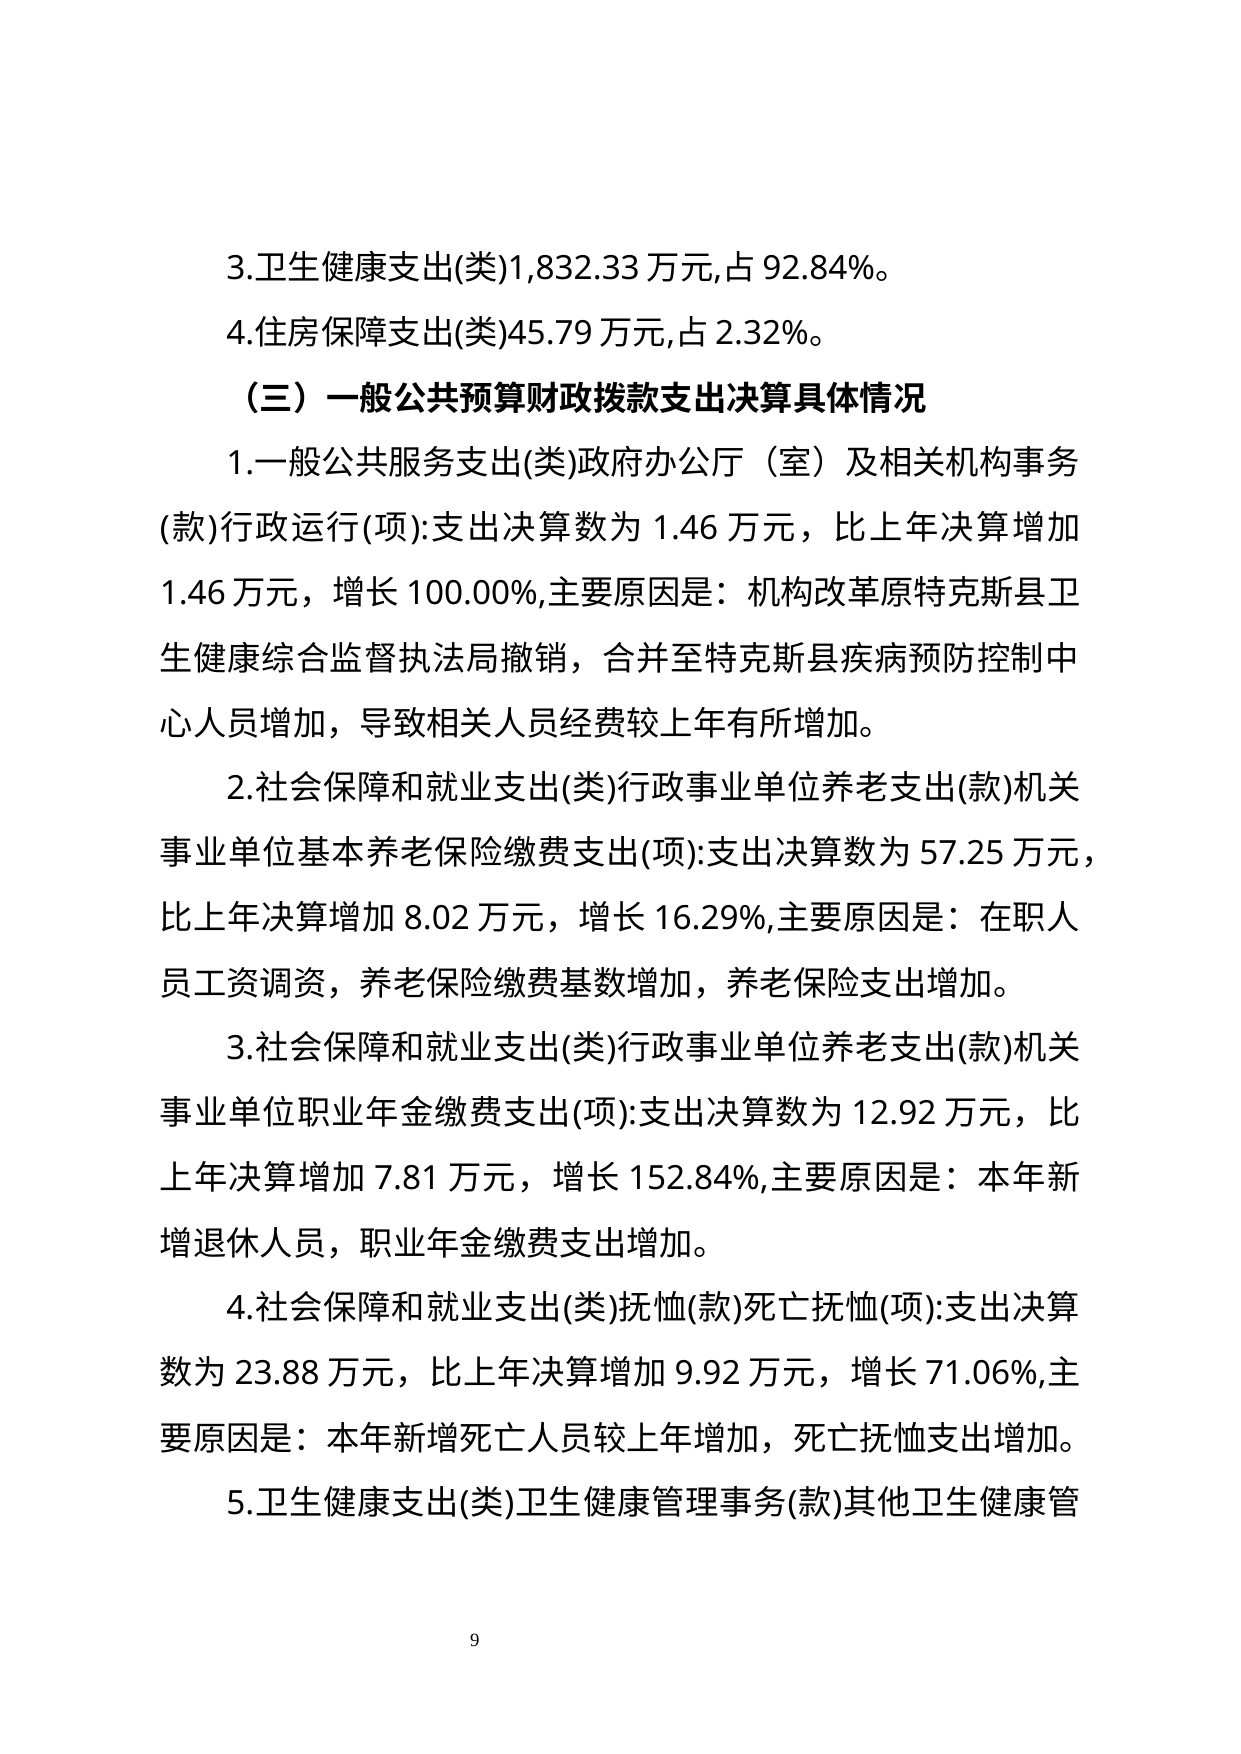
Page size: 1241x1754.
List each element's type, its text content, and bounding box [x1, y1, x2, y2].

text 3.卫生健康支出(类)1,832.33万元,占92.84%。 [159, 233, 1081, 298]
text 4.社会保障和就业支出(类)抚恤(款)死亡抚恤(项):支出决算数为23.88万元，比上年决算增加9.92万元，增长71.06%,主要原因是：本年新增死亡人员较上年增加，死亡抚恤支出增加。 [159, 1273, 1081, 1468]
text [159, 1468, 1081, 1533]
text 3.社会保障和就业支出(类)行政事业单位养老支出(款)机关事业单位职业年金缴费支出(项):支出决算数为12.92万元，比上年决算增加7.81万元，增长152.84%,主要原因是：本年新增退休人员，职业年金缴费支出增加。 [159, 1013, 1081, 1273]
text （三）一般公共预算财政拨款支出决算具体情况 [159, 363, 1081, 428]
text 1.一般公共服务支出(类)政府办公厅（室）及相关机构事务(款)行政运行(项):支出决算数为1.46万元，比上年决算增加1.46万元，增长100.00%,主要原因是：机构改革原特克斯县卫生健康综合监督执法局撤销，合并至特克斯县疾病预防控制中心人员增加，导致相关人员经费较上年有所增加。 [159, 428, 1081, 753]
text 2.社会保障和就业支出(类)行政事业单位养老支出(款)机关事业单位基本养老保险缴费支出(项):支出决算数为57.25万元，比上年决算增加8.02万元，增长16.29%,主要原因是：在职人员工资调资，养老保险缴费基数增加，养老保险支出增加。 [159, 753, 1081, 1013]
text 4.住房保障支出(类)45.79万元,占2.32%。 [159, 298, 1081, 363]
